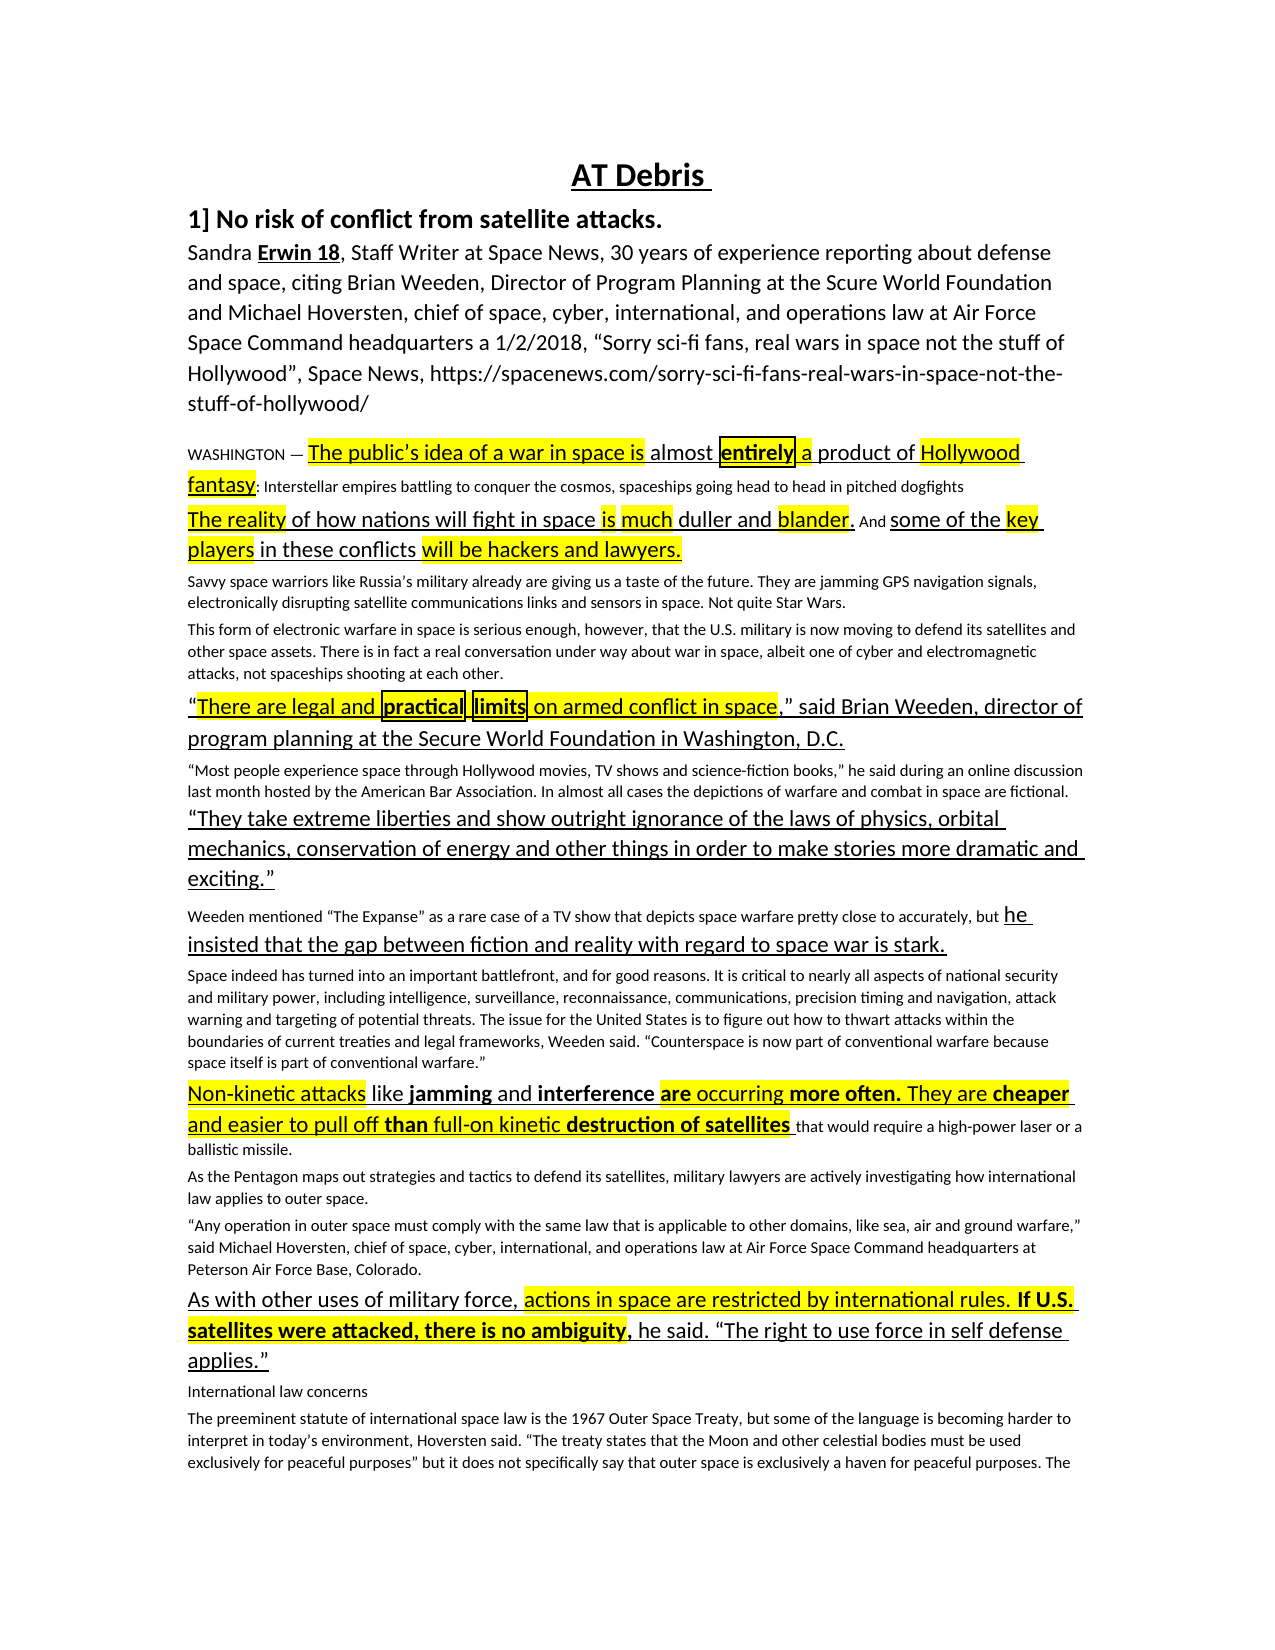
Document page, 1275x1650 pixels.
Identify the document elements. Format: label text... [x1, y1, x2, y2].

text “There are legal and practical limits on armed conflict in space,” said Brian Weeden, director of program planning at the Secure World Foundation in Washington, D.C. [187, 690, 1087, 753]
subtitle AT Debris [187, 154, 1087, 195]
text WASHINGTON — The public’s idea of a war in space is almost entirely a product of Hollywood fantasy: Interstellar empires battling to conquer the cosmos, spaceships going head to head in pitched dogfights [187, 436, 1087, 498]
text Space indeed has turned into an important battlefront, and for good reasons. It is critical to nearly all aspects of national security and military power, including intelligence, surveillance, reconnaissance, communications, precision timing and navigation, attack warning and targeting of potential threats. The issue for the United States is to figure out how to thwart attacks within the boundaries of current treaties and legal frameworks, Weeden said. “Counterspace is now part of conventional warfare because space itself is part of conventional warfare.” [187, 965, 1087, 1073]
text Non‐kinetic attacks like jamming and interference are occurring more often. They are cheaper and easier to pull off than full-on kinetic destruction of satellites that would require a high-power laser or a ballistic missile. [187, 1079, 1087, 1160]
text The reality of how nations will fight in space is much duller and blander. And some of the key players in these conflicts will be hackers and lawyers. [187, 505, 1087, 564]
subtitle 1] No risk of conflict from satellite attacks. [187, 202, 1087, 235]
text As the Pentagon maps out strategies and tactics to defend its satellites, military lawyers are actively investigating how international law applies to outer space. [187, 1166, 1087, 1208]
text Sandra Erwin 18, Staff Writer at Space News, 30 years of experience reporting about defense and space, citing Brian Weeden, Director of Program Planning at the Scure World Foundation and Michael Hoversten, chief of space, cyber, international, and operations law at Air Force Space Command headquarters a 1/2/2018, “Sorry sci-fi fans, real wars in space not the stuff of Hollywood”, Space News, https://spacenews.com/sorry-sci-fi-fans-real-wars-in-space-not-the-stuff-of-hollywood/ [187, 238, 1087, 417]
text Savvy space warriors like Russia’s military already are giving us a taste of the future. They are jamming GPS navigation signals, electronically disrupting satellite communications links and sensors in space. Not quite Star Wars. [187, 571, 1087, 613]
text “Most people experience space through Hollywood movies, TV shows and science-fiction books,” he said during an online discussion last month hosted by the American Bar Association. In almost all cases the depictions of warfare and combat in space are fictional. “They take extreme liberties and show outright ignorance of the laws of physics, orbital mechanics, conservation of energy and other things in order to make stories more dramatic and exciting.” [187, 760, 1087, 893]
text International law concerns [187, 1381, 1087, 1402]
text Weeden mentioned “The Expanse” as a rare case of a TV show that depicts space warfare pretty close to accurately, but he insisted that the gap between fiction and reality with regard to space war is stark. [187, 900, 1087, 958]
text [187, 1408, 1087, 1472]
text “Any operation in outer space must comply with the same law that is applicable to other domains, like sea, air and ground warfare,” said Michael Hoversten, chief of space, cyber, international, and operations law at Air Force Space Command headquarters at Peterson Air Force Base, Colorado. [187, 1215, 1087, 1279]
text This form of electronic warfare in space is serious enough, however, that the U.S. military is now moving to defend its satellites and other space assets. There is in fact a real conversation under way about war in space, albeit one of cyber and electromagnetic attacks, not spaceships shooting at each other. [187, 619, 1087, 684]
text As with other uses of military force, actions in space are restricted by international rules. If U.S. satellites were attacked, there is no ambiguity, he said. “The right to use force in self defense applies.” [187, 1286, 1087, 1374]
